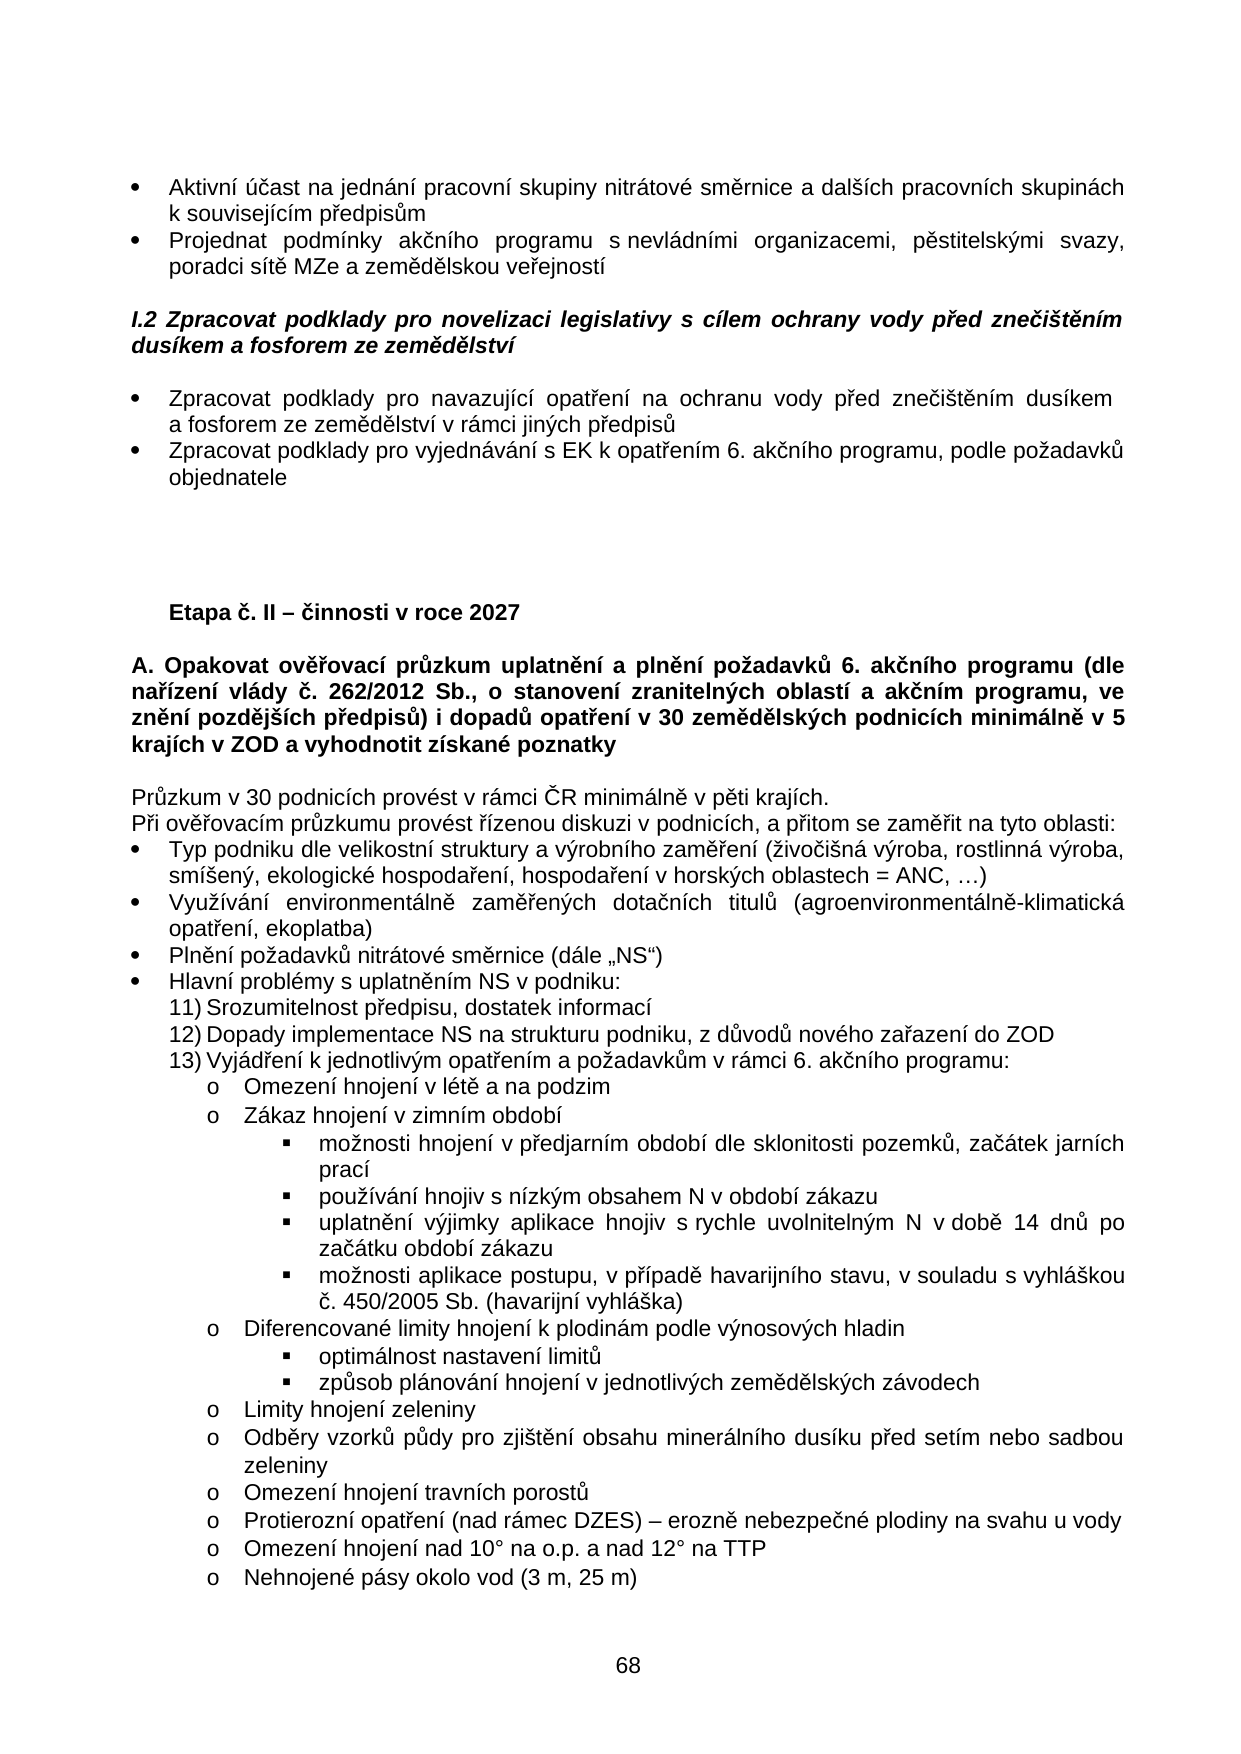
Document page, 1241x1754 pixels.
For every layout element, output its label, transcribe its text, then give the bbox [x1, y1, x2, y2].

list Srozumitelnost předpisu, dostatek informací [169, 994, 1125, 1021]
list Limity hnojení zeleniny [206, 1396, 1125, 1424]
list Zákaz hnojení v zimním období [206, 1102, 1125, 1130]
list Zpracovat podklady pro vyjednávání s EK k opatřením 6. akčního programu, podle požadavků objednatele [131, 437, 1125, 490]
list Využívání environmentálně zaměřených dotačních titulů (agroenvironmentálně-klimatická opatření, ekoplatba) [131, 889, 1125, 942]
list Protierozní opatření (nad rámec DZES) – erozně nebezpečné plodiny na svahu u vody [206, 1507, 1125, 1535]
list Omezení hnojení nad 10° na o.p. a nad 12° na TTP [206, 1535, 1125, 1563]
text Průzkum v 30 podnicích provést v rámci ČR minimálně v pěti krajích. [131, 783, 1125, 810]
list Diferencované limity hnojení k plodinám podle výnosových hladin [206, 1314, 1125, 1343]
list Odběry vzorků půdy pro zjištění obsahu minerálního dusíku před setím nebo sadbou zeleniny [206, 1424, 1125, 1478]
list Zpracovat podklady pro navazující opatření na ochranu vody před znečištěním dusíkem a fosforem ze zemědělství v rámci jiných předpisů [131, 385, 1125, 437]
list optimálnost nastavení limitů [281, 1343, 1125, 1369]
text Při ověřovacím průzkumu provést řízenou diskuzi v podnicích, a přitom se zaměřit na tyto oblasti: [131, 810, 1125, 836]
list Hlavní problémy s uplatněním NS v podniku: [131, 968, 1125, 994]
list způsob plánování hnojení v jednotlivých zemědělských závodech [281, 1369, 1125, 1396]
list Projednat podmínky akčního programu s nevládními organizacemi, pěstitelskými svazy, poradci sítě MZe a zemědělskou veřejností [131, 227, 1125, 279]
list uplatnění výjimky aplikace hnojiv s rychle uvolnitelným N v době 14 dnů po začátku období zákazu [281, 1209, 1125, 1262]
text Etapa č. II – činnosti v roce 2027 [169, 599, 1125, 625]
list Typ podniku dle velikostní struktury a výrobního zaměření (živočišná výroba, rostlinná výroba, smíšený, ekologické hospodaření, hospodaření v horských oblastech = ANC, …) [131, 836, 1125, 889]
list Plnění požadavků nitrátové směrnice (dále „NS“) [131, 942, 1125, 968]
list Aktivní účast na jednání pracovní skupiny nitrátové směrnice a dalších pracovních skupinách k souvisejícím předpisům [131, 174, 1125, 227]
list Nehnojené pásy okolo vod (3 m, 25 m) [206, 1563, 1125, 1592]
list používání hnojiv s nízkým obsahem N v období zákazu [281, 1183, 1125, 1209]
list Omezení hnojení travních porostů [206, 1478, 1125, 1507]
text A. Opakovat ověřovací průzkum uplatnění a plnění požadavků 6. akčního programu (dle nařízení vlády č. 262/2012 Sb., o stanovení zranitelných oblastí a akčním programu, ve znění pozdějších předpisů) i dopadů opatření v 30 zemědělských podnicích minimálně v 5 krajích v ZOD a vyhodnotit získané poznatky [131, 652, 1125, 757]
list možnosti hnojení v předjarním období dle sklonitosti pozemků, začátek jarních prací [281, 1130, 1125, 1183]
list Omezení hnojení v létě a na podzim [206, 1073, 1125, 1102]
text I.2 Zpracovat podklady pro novelizaci legislativy s cílem ochrany vody před znečištěním dusíkem a fosforem ze zemědělství [131, 306, 1125, 358]
list Vyjádření k jednotlivým opatřením a požadavkům v rámci 6. akčního programu: [169, 1047, 1125, 1073]
list možnosti aplikace postupu, v případě havarijního stavu, v souladu s vyhláškou č. 450/2005 Sb. (havarijní vyhláška) [281, 1262, 1125, 1314]
list Dopady implementace NS na strukturu podniku, z důvodů nového zařazení do ZOD [169, 1021, 1125, 1047]
